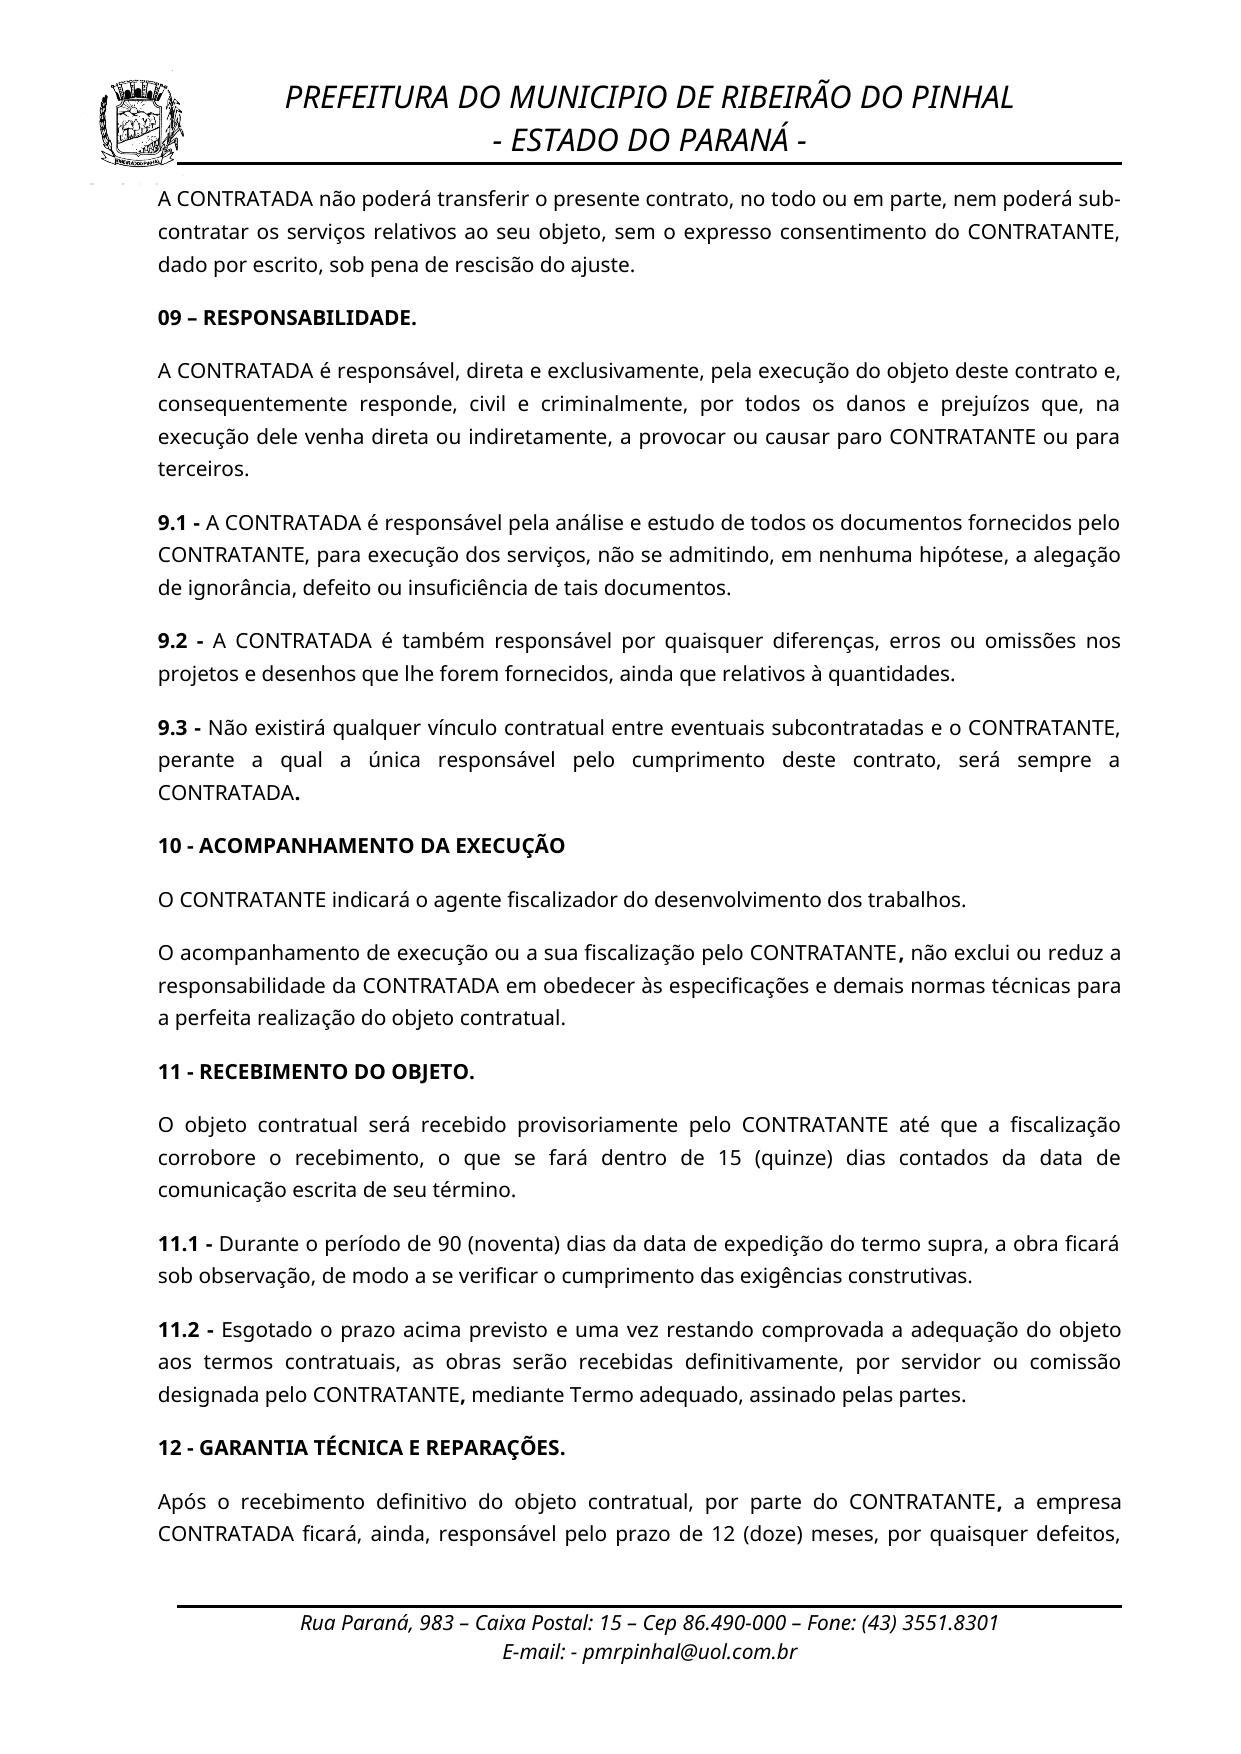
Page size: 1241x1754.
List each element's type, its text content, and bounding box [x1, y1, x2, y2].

text O acompanhamento de execução ou a sua fiscalização pelo CONTRATANTE, não exclui ou reduz a responsabilidade da CONTRATADA em obedecer às especificações e demais normas técnicas para a perfeita realização do objeto contratual. [158, 938, 1122, 1032]
text 11.2 - Esgotado o prazo acima previsto e uma vez restando comprovada a adequação do objeto aos termos contratuais, as obras serão recebidas definitivamente, por servidor ou comissão designada pelo CONTRATANTE, mediante Termo adequado, assinado pelas partes. [158, 1315, 1122, 1408]
text 9.1 - A CONTRATADA é responsável pela análise e estudo de todos os documentos fornecidos pelo CONTRATANTE, para execução dos serviços, não se admitindo, em nenhuma hipótese, a alegação de ignorância, defeito ou insuficiência de tais documentos. [158, 508, 1122, 602]
text O CONTRATANTE indicará o agente fiscalizador do desenvolvimento dos trabalhos. [158, 885, 1122, 913]
text 12 - GARANTIA TÉCNICA E REPARAÇÕES. [158, 1433, 1122, 1462]
text A CONTRATADA não poderá transferir o presente contrato, no todo ou em parte, nem poderá sub-contratar os serviços relativos ao seu objeto, sem o expresso consentimento do CONTRATANTE, dado por escrito, sob pena de rescisão do ajuste. [158, 184, 1122, 278]
text 11 - RECEBIMENTO DO OBJETO. [158, 1057, 1122, 1085]
text 10 - ACOMPANHAMENTO DA EXECUÇÃO [158, 831, 1122, 860]
text A CONTRATADA é responsável, direta e exclusivamente, pela execução do objeto deste contrato e, consequentemente responde, civil e criminalmente, por todos os danos e prejuízos que, na execução dele venha direta ou indiretamente, a provocar ou causar paro CONTRATANTE ou para terceiros. [158, 357, 1122, 483]
text 9.2 - A CONTRATADA é também responsável por quaisquer diferenças, erros ou omissões nos projetos e desenhos que lhe forem fornecidos, ainda que relativos à quantidades. [158, 627, 1122, 688]
text 9.3 - Não existirá qualquer vínculo contratual entre eventuais subcontratadas e o CONTRATANTE, perante a qual a única responsável pelo cumprimento deste contrato, será sempre a CONTRATADA. [158, 713, 1122, 806]
picture [83, 65, 202, 185]
text O objeto contratual será recebido provisoriamente pelo CONTRATANTE até que a fiscalização corrobore o recebimento, o que se fará dentro de 15 (quinze) dias contados da data de comunicação escrita de seu término. [158, 1110, 1122, 1204]
text 09 – RESPONSABILIDADE. [158, 303, 1122, 332]
text 11.1 - Durante o período de 90 (noventa) dias da data de expedição do termo supra, a obra ficará sob observação, de modo a se verificar o cumprimento das exigências construtivas. [158, 1229, 1122, 1290]
